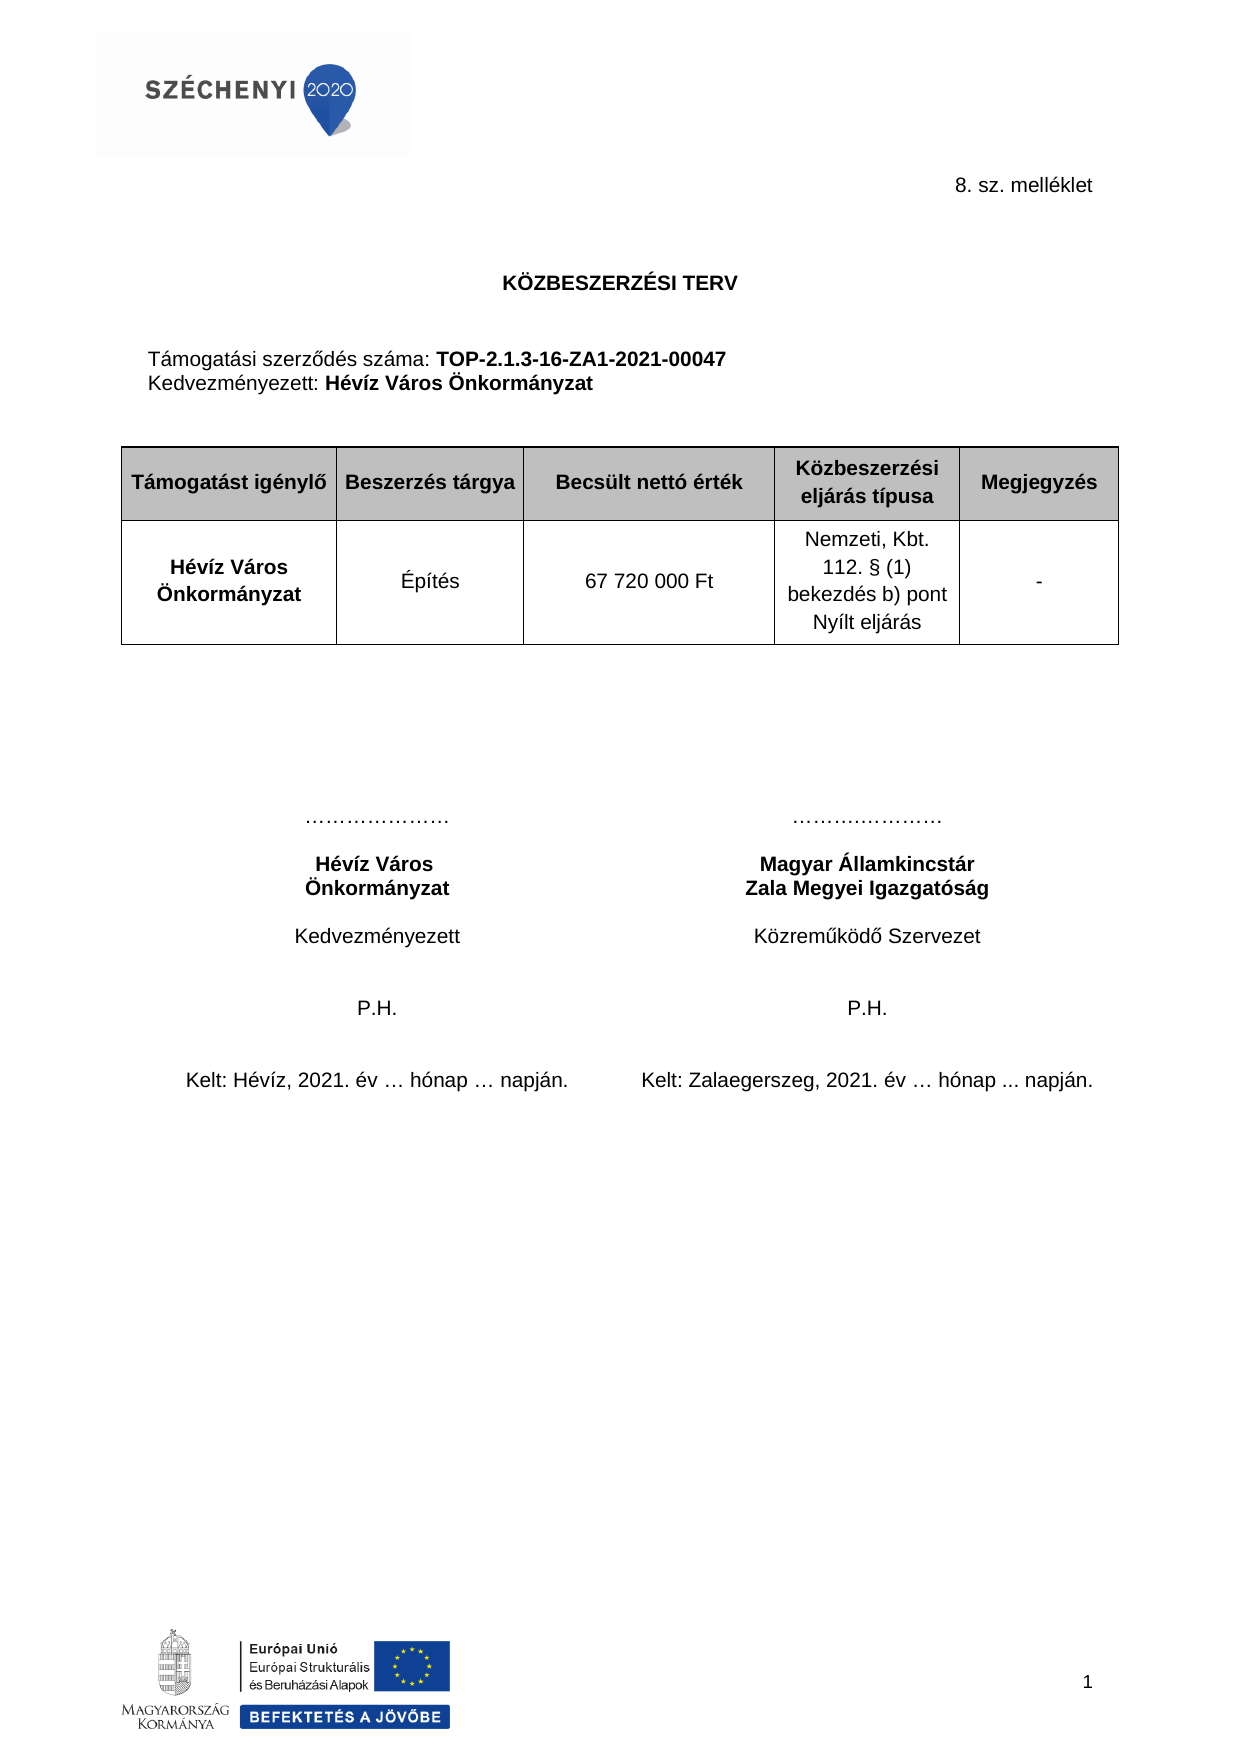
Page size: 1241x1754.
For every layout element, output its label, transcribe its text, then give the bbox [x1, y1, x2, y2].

table_cell - [960, 521, 1118, 644]
table_header ……….………… Magyar Államkincstár Zala Megyei Igazgatóság Közreműködő Szervezet P.H. Kelt: Zalaegerszeg, 2021. év … hónap ... napján. [624, 804, 1110, 1097]
table_header Becsült nettó érték [524, 448, 774, 520]
table_cell Hévíz Város Önkormányzat [122, 521, 336, 644]
table_cell 67 720 000 Ft [524, 521, 774, 644]
picture [95, 32, 411, 157]
text KÖZBESZERZÉSI TERV [148, 271, 1092, 294]
text 8. sz. melléklet [148, 173, 1092, 197]
table_header Támogatást igénylő [122, 448, 336, 520]
table_cell Nemzeti, Kbt. 112. § (1) bekezdés b) pont Nyílt eljárás [775, 521, 959, 644]
table_header ………………… Hévíz Város Önkormányzat Kedvezményezett P.H. Kelt: Hévíz, 2021. év … hónap … napján. [130, 804, 624, 1097]
text Kedvezményezett: Hévíz Város Önkormányzat [148, 371, 1092, 395]
table_header Közbeszerzési eljárás típusa [775, 448, 959, 520]
picture [96, 1597, 472, 1751]
text Támogatási szerződés száma: TOP-2.1.3-16-ZA1-2021-00047 [148, 347, 1092, 371]
table_header Beszerzés tárgya [337, 448, 523, 520]
table_cell Építés [337, 521, 523, 644]
table_header Megjegyzés [960, 448, 1118, 520]
